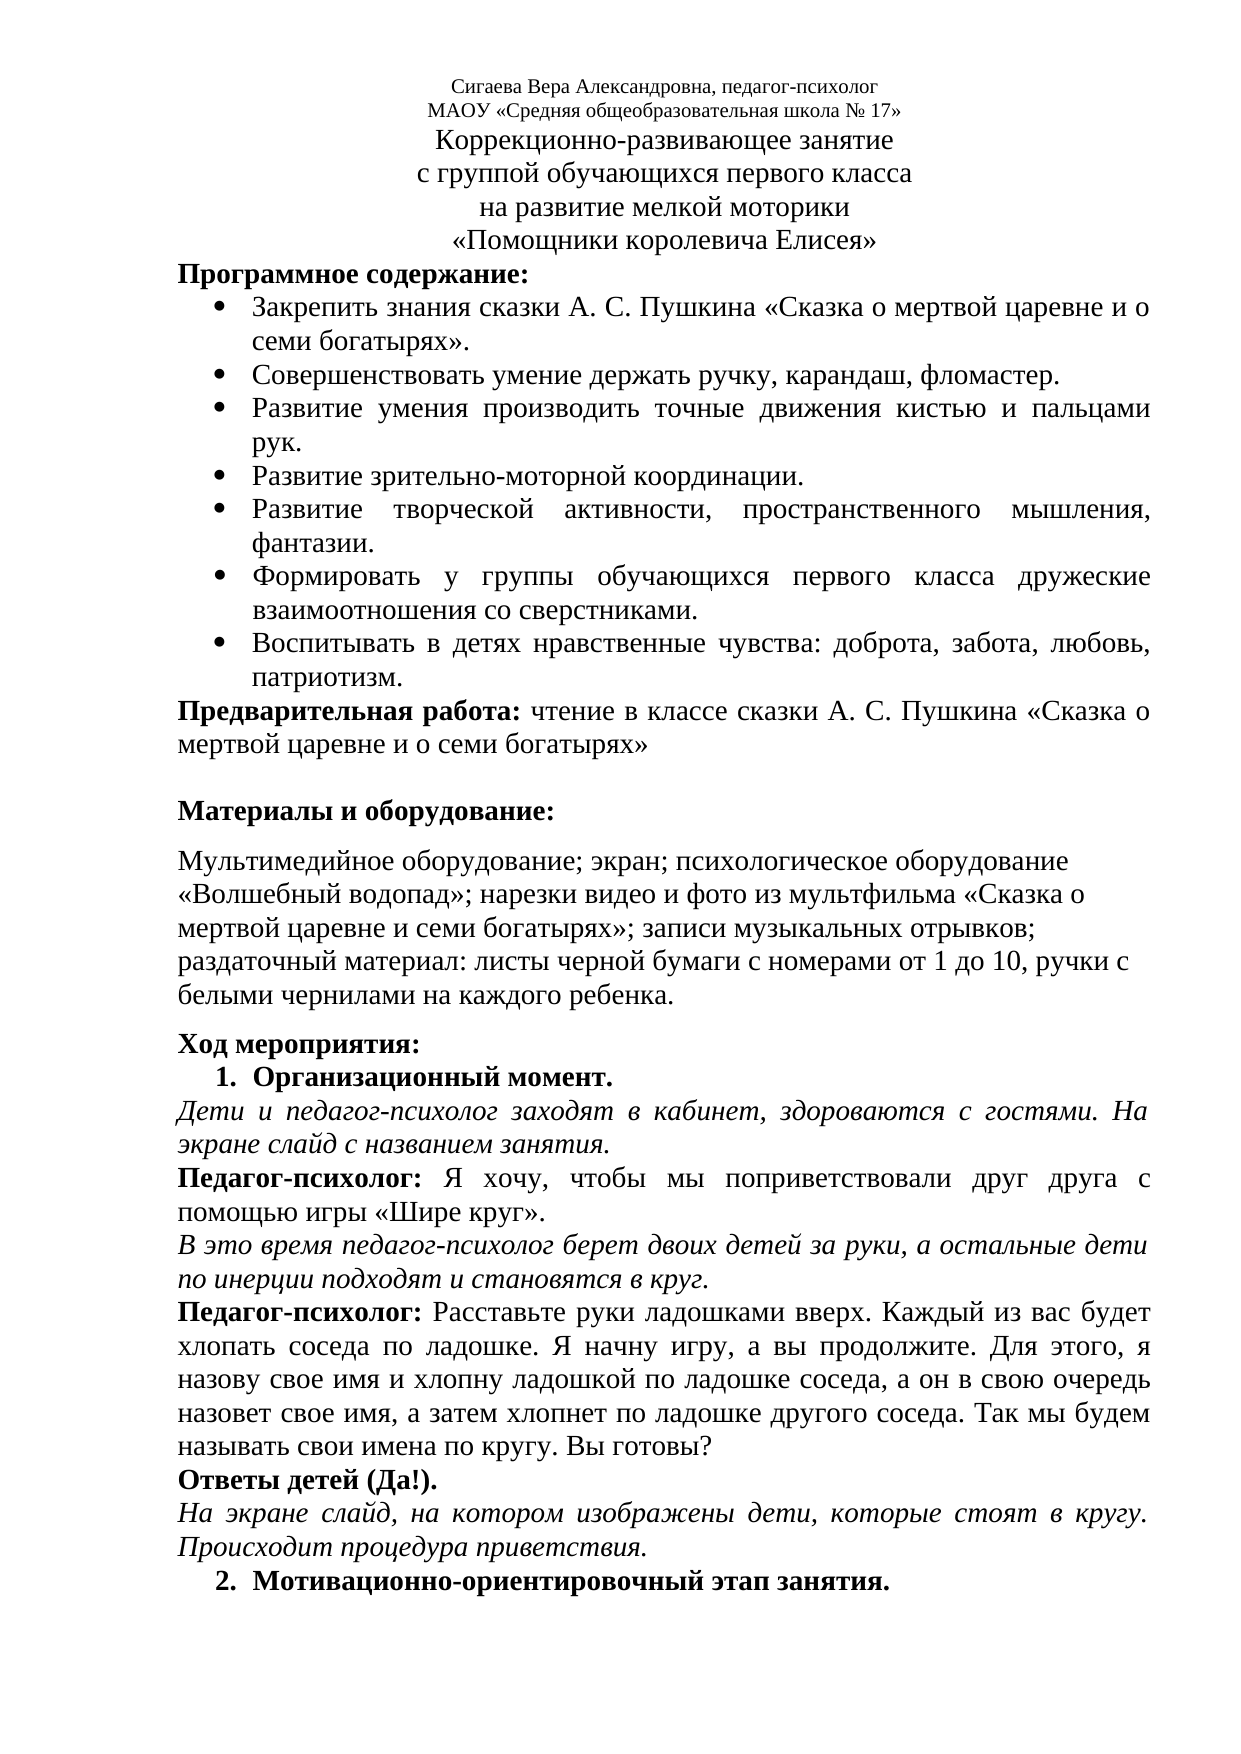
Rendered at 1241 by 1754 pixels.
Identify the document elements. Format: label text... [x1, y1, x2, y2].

text Коррекционно-развивающее занятие [177, 122, 1152, 155]
list Закрепить знания сказки А. С. Пушкина «Сказка о мертвой царевне и о семи богатырях». [214, 289, 1152, 357]
text В это время педагог-психолог берет двоих детей за руки, а остальные дети по инерции подходят и становятся в круг. [177, 1227, 1152, 1294]
text На экране слайд, на котором изображены дети, которые стоят в кругу. Происходит процедура приветствия. [177, 1496, 1152, 1563]
list Развитие умения производить точные движения кистью и пальцами рук. [214, 390, 1152, 458]
text Ответы детей (Да!). [177, 1462, 1152, 1496]
text Педагог-психолог: Расставьте руки ладошками вверх. Каждый из вас будет хлопать соседа по ладошке. Я начну игру, а вы продолжите. Для этого, я назову свое имя и хлопну ладошкой по ладошке соседа, а он в свою очередь назовет свое имя, а затем хлопнет по ладошке другого соседа. Так мы будем называть свои имена по кругу. Вы готовы? [177, 1294, 1152, 1462]
text с группой обучающихся первого класса [177, 155, 1152, 189]
text Ход мероприятия: [177, 1026, 1152, 1059]
text «Помощники королевича Елисея» [177, 222, 1152, 256]
text Программное содержание: [177, 256, 1152, 289]
list Организационный момент. [215, 1059, 1152, 1093]
text Дети и педагог-психолог заходят в кабинет, здороваются с гостями. На экране слайд с названием занятия. [177, 1093, 1152, 1160]
list Развитие творческой активности, пространственного мышления, фантазии. [214, 491, 1152, 558]
list Воспитывать в детях нравственные чувства: доброта, забота, любовь, патриотизм. [214, 626, 1152, 693]
text Мультимедийное оборудование; экран; психологическое оборудование «Волшебный водопад»; нарезки видео и фото из мультфильма «Сказка о мертвой царевне и семи богатырях»; записи музыкальных отрывков; раздаточный материал: листы черной бумаги с номерами от 1 до 10, ручки с белыми чернилами на каждого ребенка. [177, 843, 1152, 1010]
list Совершенствовать умение держать ручку, карандаш, фломастер. [214, 357, 1152, 390]
list Формировать у группы обучающихся первого класса дружеские взаимоотношения со сверстниками. [215, 558, 1152, 626]
text Материалы и оборудование: [177, 793, 1152, 827]
text на развитие мелкой моторики [177, 189, 1152, 222]
text Предварительная работа: чтение в классе сказки А. С. Пушкина «Сказка о мертвой царевне и о семи богатырях» [177, 693, 1152, 760]
list Мотивационно-ориентировочный этап занятия. [215, 1563, 1152, 1596]
text Педагог-психолог: Я хочу, чтобы мы поприветствовали друг друга с помощью игры «Шире круг». [177, 1160, 1152, 1227]
list Развитие зрительно-моторной координации. [214, 458, 1152, 491]
